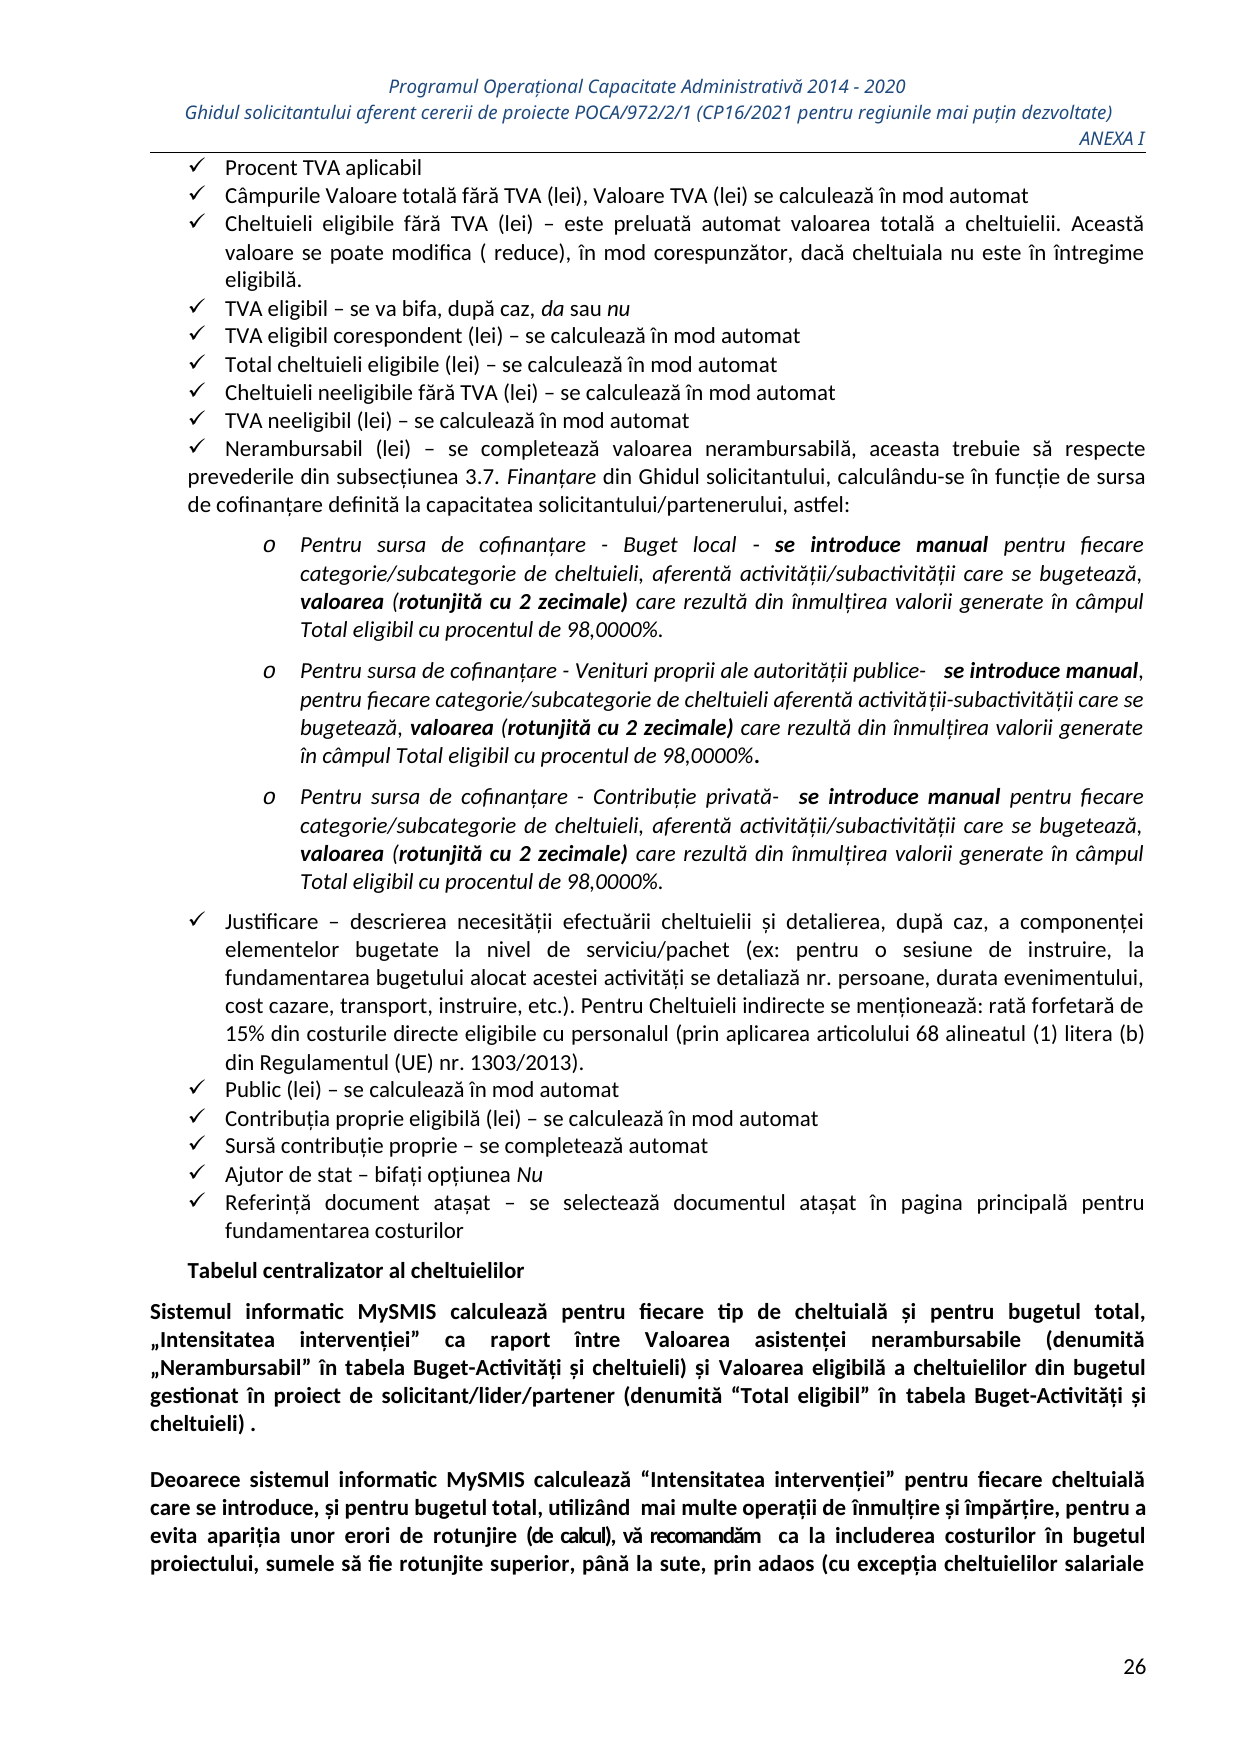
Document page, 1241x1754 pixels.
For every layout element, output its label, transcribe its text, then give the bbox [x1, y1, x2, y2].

list Referință document atașat – se selectează documentul atașat în pagina principală pentru fundamentarea costurilor [187, 1188, 1146, 1244]
list Pentru sursa de cofinanțare - Contribuție privată- se introduce manual pentru fiecare categorie/subcategorie de cheltuieli, aferentă activității/subactivității care se bugetează, valoarea (rotunjită cu 2 zecimale) care rezultă din înmulţirea valorii generate în câmpul Total eligibil cu procentul de 98,0000%. [262, 782, 1146, 895]
list Sursă contribuție proprie – se completează automat [187, 1132, 1146, 1160]
list Total cheltuieli eligibile (lei) – se calculează în mod automat [187, 350, 1146, 378]
list Justificare – descrierea necesității efectuării cheltuielii și detalierea, după caz, a componenței elementelor bugetate la nivel de serviciu/pachet (ex: pentru o sesiune de instruire, la fundamentarea bugetului alocat acestei activități se detaliază nr. persoane, durata evenimentului, cost cazare, transport, instruire, etc.). Pentru Cheltuieli indirecte se menționează: rată forfetară de 15% din costurile directe eligibile cu personalul (prin aplicarea articolului 68 alineatul (1) litera (b) din Regulamentul (UE) nr. 1303/2013). [187, 907, 1146, 1076]
list TVA eligibil – se va bifa, după caz, da sau nu [187, 294, 1146, 322]
list Public (lei) – se calculează în mod automat [187, 1076, 1146, 1104]
list Procent TVA aplicabil [187, 153, 1146, 182]
list TVA eligibil corespondent (lei) – se calculează în mod automat [187, 322, 1146, 350]
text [150, 1465, 1146, 1577]
list Pentru sursa de cofinanțare - Venituri proprii ale autorității publice- se introduce manual, pentru fiecare categorie/subcategorie de cheltuieli aferentă activităţii-subactivităţii care se bugetează, valoarea (rotunjită cu 2 zecimale) care rezultă din înmulţirea valorii generate în câmpul Total eligibil cu procentul de 98,0000%. [262, 656, 1146, 769]
list Contribuția proprie eligibilă (lei) – se calculează în mod automat [187, 1104, 1146, 1132]
text Sistemul informatic MySMIS calculează pentru fiecare tip de cheltuială și pentru bugetul total, „Intensitatea intervenției” ca raport între Valoarea asistenței nerambursabile (denumită „Nerambursabil” în tabela Buget-Activități și cheltuieli) și Valoarea eligibilă a cheltuielilor din bugetul gestionat în proiect de solicitant/lider/partener (denumită “Total eligibil” în tabela Buget-Activități și cheltuieli) . [150, 1297, 1146, 1437]
list Nerambursabil (lei) – se completează valoarea nerambursabilă, aceasta trebuie să respecte prevederile din subsecțiunea 3.7. Finanțare din Ghidul solicitantului, calculându-se în funcție de sursa de cofinanțare definită la capacitatea solicitantului/partenerului, astfel: [187, 434, 1146, 518]
list Cheltuieli eligibile fără TVA (lei) – este preluată automat valoarea totală a cheltuielii. Această valoare se poate modifica ( reduce), în mod corespunzător, dacă cheltuiala nu este în întregime eligibilă. [187, 209, 1146, 294]
list Cheltuieli neeligibile fără TVA (lei) – se calculează în mod automat [187, 378, 1146, 406]
list Pentru sursa de cofinanțare - Buget local - se introduce manual pentru fiecare categorie/subcategorie de cheltuieli, aferentă activității/subactivității care se bugetează, valoarea (rotunjită cu 2 zecimale) care rezultă din înmulţirea valorii generate în câmpul Total eligibil cu procentul de 98,0000%. [262, 530, 1146, 643]
text Tabelul centralizator al cheltuielilor [187, 1256, 1146, 1284]
list Câmpurile Valoare totală fără TVA (lei), Valoare TVA (lei) se calculează în mod automat [187, 182, 1146, 209]
list TVA neeligibil (lei) – se calculează în mod automat [187, 406, 1146, 434]
list Ajutor de stat – bifați opțiunea Nu [187, 1160, 1146, 1188]
